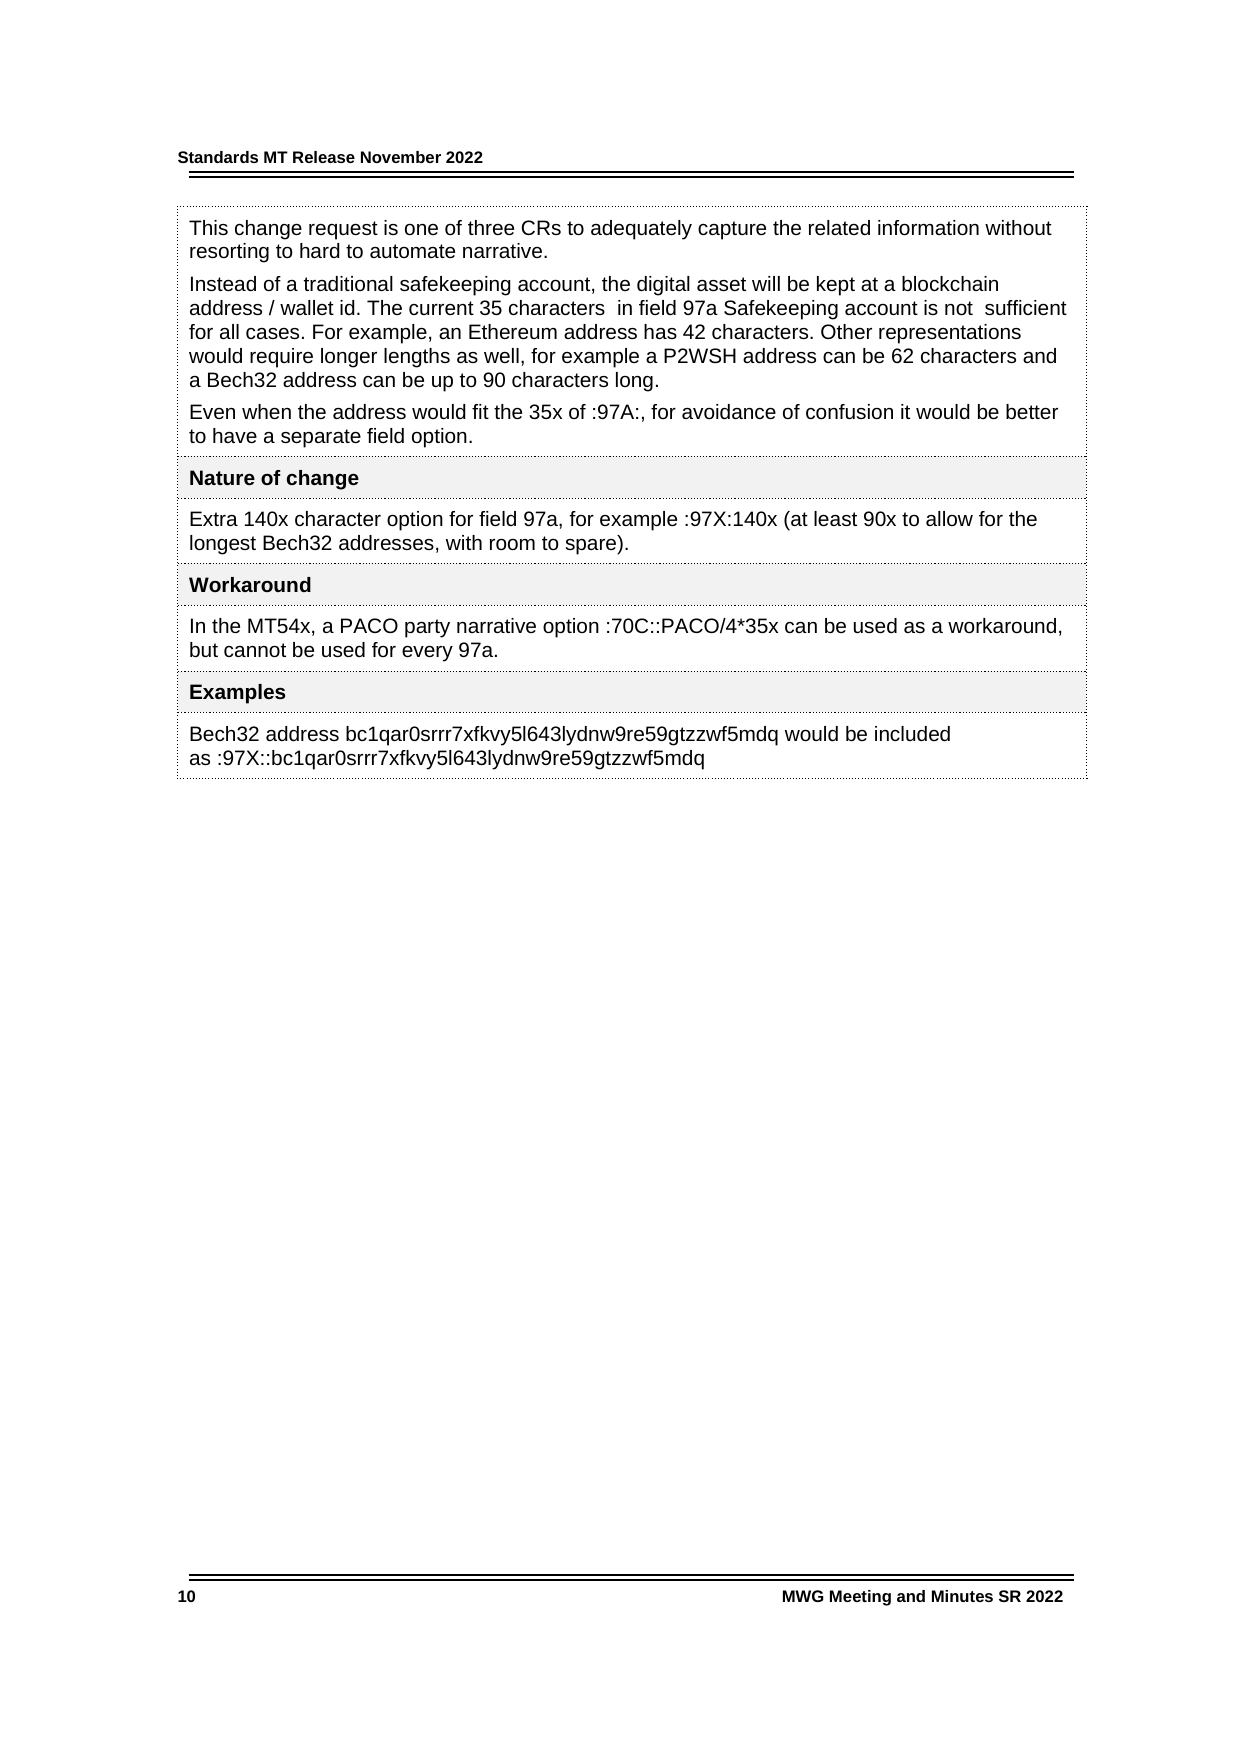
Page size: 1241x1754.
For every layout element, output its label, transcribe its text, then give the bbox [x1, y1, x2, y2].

table_cell Extra 140x character option for field 97a, for example :97X:140x (at least 90x to allow for the longest Bech32 addresses, with room to spare). [178, 498, 1086, 563]
table_cell Examples [178, 671, 1086, 712]
table_cell Bech32 address bc1qar0srrr7xfkvy5l643lydnw9re59gtzzwf5mdq would be included as :97X::bc1qar0srrr7xfkvy5l643lydnw9re59gtzzwf5mdq [178, 712, 1086, 778]
table_cell Workaround [178, 563, 1086, 605]
table_cell In the MT54x, a PACO party narrative option :70C::PACO/4*35x can be used as a workaround, but cannot be used for every 97a. [178, 605, 1086, 671]
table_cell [178, 206, 1086, 456]
table_cell Nature of change [178, 456, 1086, 498]
